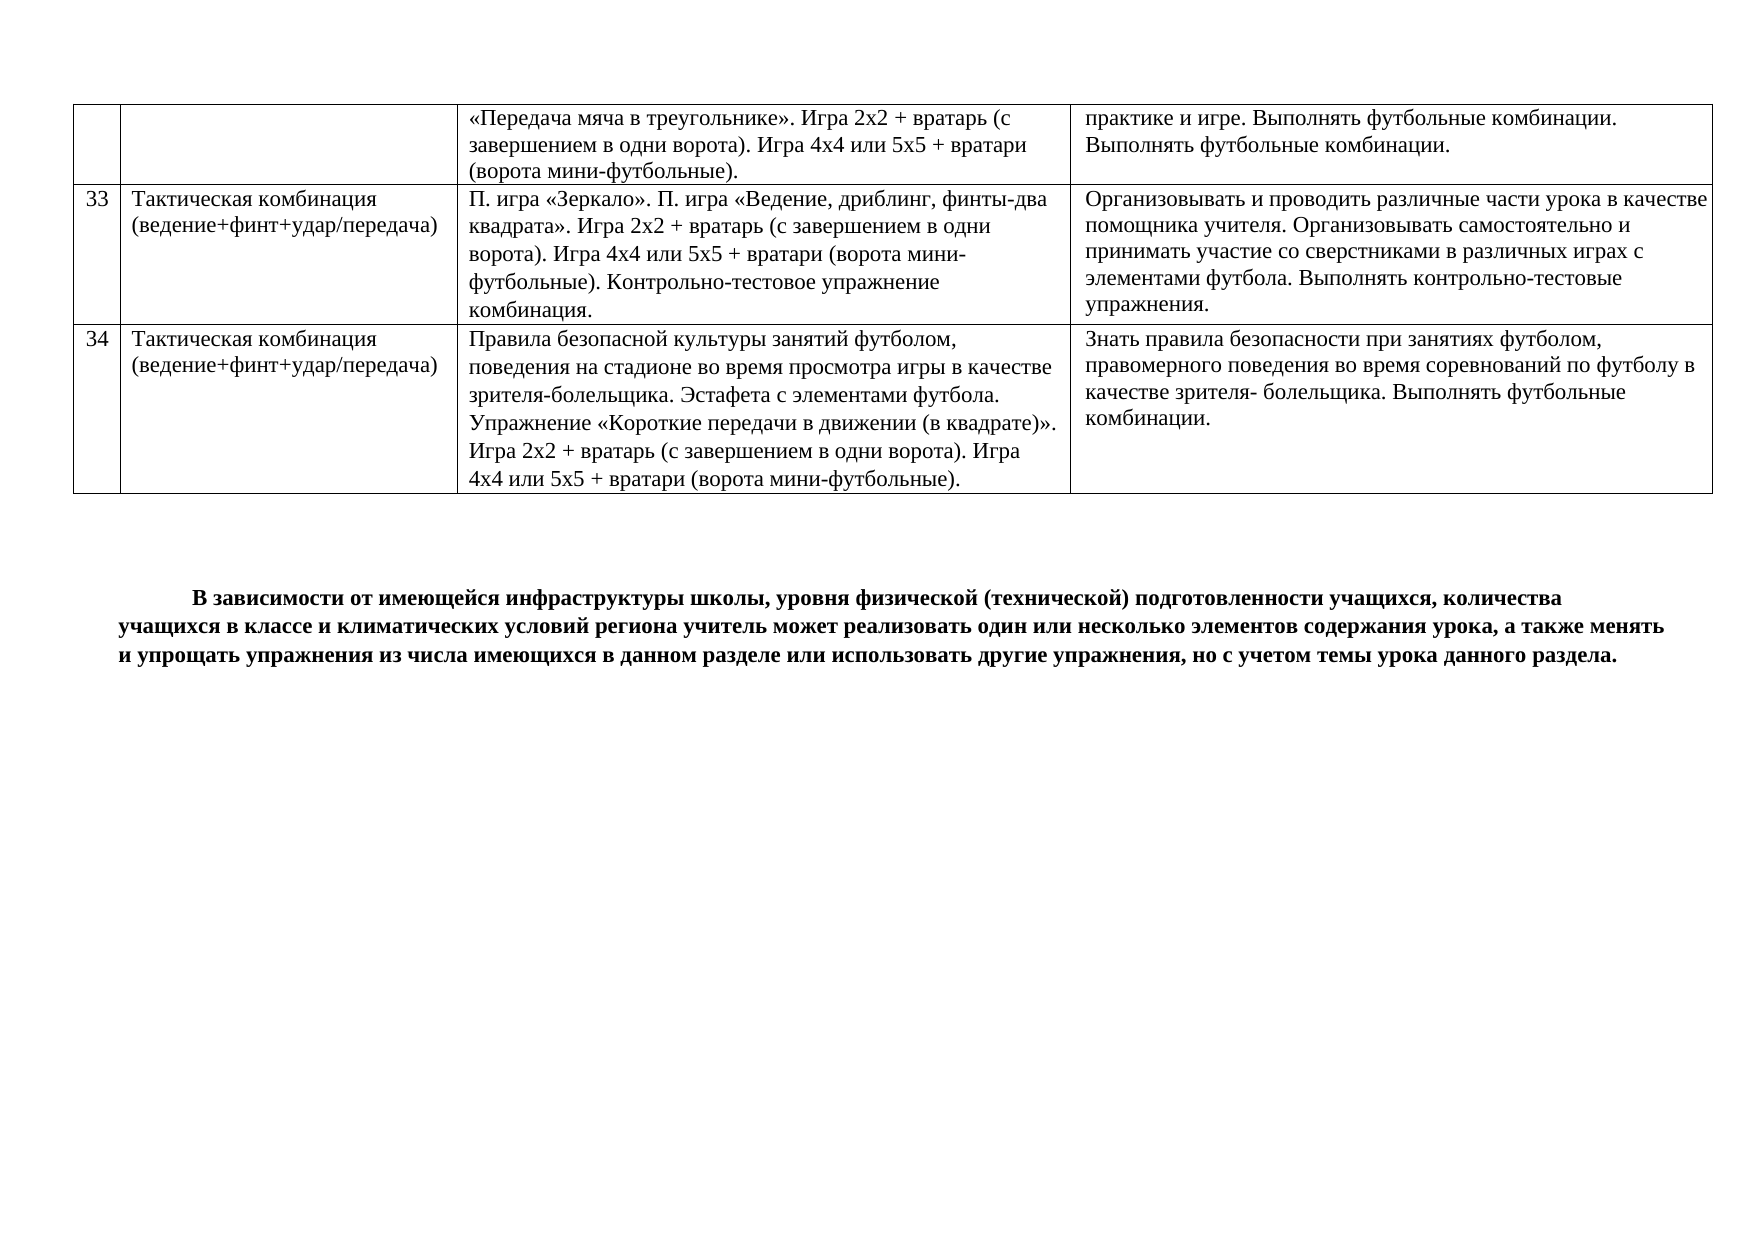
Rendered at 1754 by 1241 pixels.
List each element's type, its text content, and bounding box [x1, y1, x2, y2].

table_cell Правила безопасной культуры занятий футболом, поведения на стадионе во время просмотра игры в качестве зрителя-болельщика. Эстафета с элементами футбола. Упражнение «Короткие передачи в движении (в квадрате)». Игра 2х2 + вратарь (с завершением в одни ворота). Игра 4х4 или 5х5 + вратари (ворота мини-футбольные). [458, 325, 1070, 493]
table_cell Тактическая комбинация (ведение+финт+удар/передача) [121, 185, 457, 324]
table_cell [121, 105, 457, 183]
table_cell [1071, 105, 1712, 183]
table_cell Знать правила безопасности при занятиях футболом, правомерного поведения во время соревнований по футболу в качестве зрителя- болельщика. Выполнять футбольные комбинации. [1071, 325, 1712, 493]
table_cell П. игра «Зеркало». П. игра «Ведение, дриблинг, финты-два квадрата». Игра 2х2 + вратарь (с завершением в одни ворота). Игра 4х4 или 5х5 + вратари (ворота мини-футбольные). Контрольно-тестовое упражнение комбинация. [458, 185, 1070, 324]
table_cell 32 [74, 105, 120, 183]
table_cell Тактическая комбинация (ведение+финт+удар/передача) [121, 325, 457, 493]
text В зависимости от имеющейся инфраструктуры школы, уровня физической (технической) подготовленности учащихся, количества учащихся в классе и климатических условий региона учитель может реализовать один или несколько элементов содержания урока, а также менять и упрощать упражнения из числа имеющихся в данном разделе или использовать другие упражнения, но с учетом темы урока данного раздела. [118, 584, 1668, 667]
table_cell 34 [74, 325, 120, 493]
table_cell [458, 105, 1070, 183]
table_cell Организовывать и проводить различные части урока в качестве помощника учителя. Организовывать самостоятельно и принимать участие со сверстниками в различных играх с элементами футбола. Выполнять контрольно-тестовые упражнения. [1071, 185, 1712, 324]
table_cell 33 [74, 185, 120, 324]
